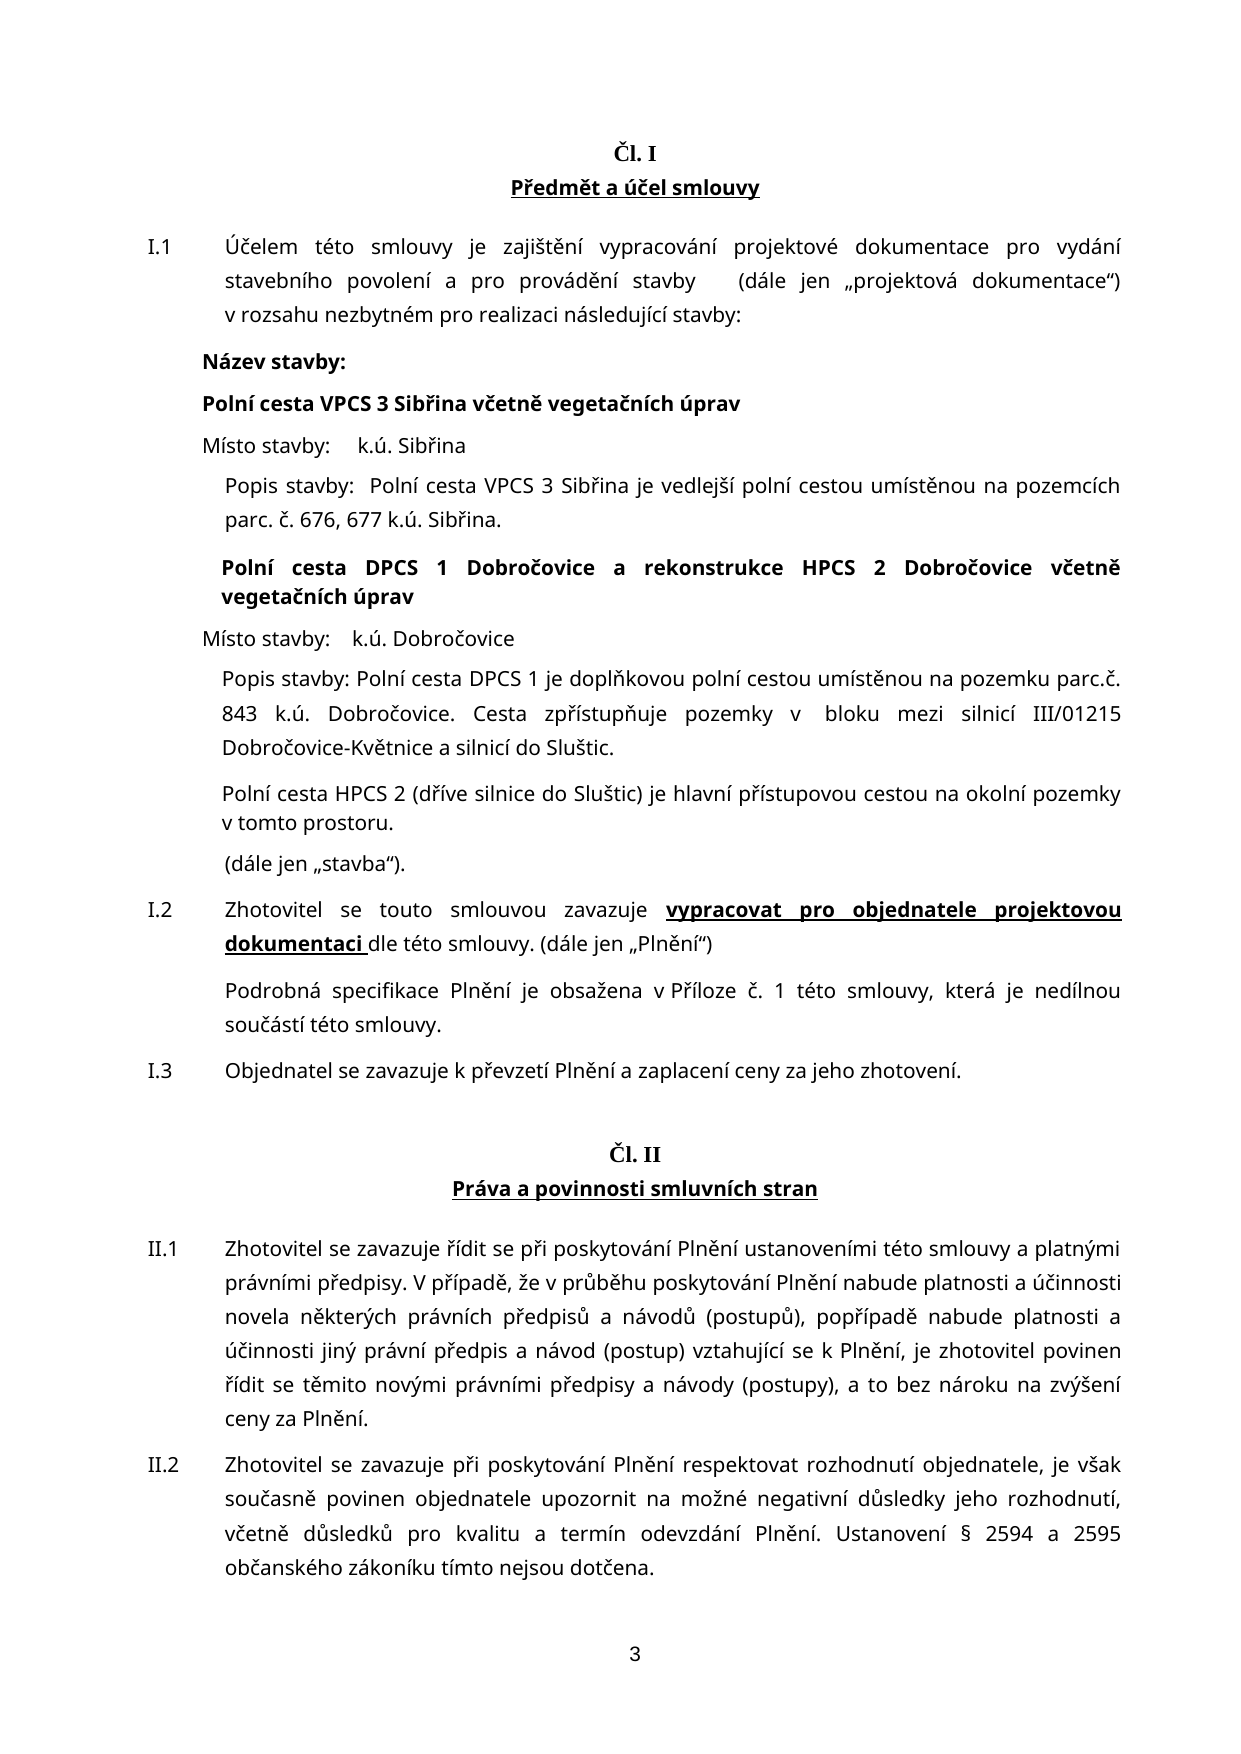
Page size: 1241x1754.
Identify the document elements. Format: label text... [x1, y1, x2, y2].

text Předmět a účel smlouvy [148, 139, 1122, 201]
text Název stavby: [148, 346, 1122, 376]
list (dále jen „stavba“). [224, 849, 1122, 877]
list Účelem této smlouvy je zajištění vypracování projektové dokumentace pro vydání stavebního povolení a pro provádění stavby (dále jen „projektová dokumentace“) v rozsahu nezbytném pro realizaci následující stavby: [148, 232, 1122, 328]
text Práva a povinnosti smluvních stran [148, 1141, 1122, 1203]
list Zhotovitel se touto smlouvou zavazuje vypracovat pro objednatele projektovou dokumentaci dle této smlouvy. (dále jen „Plnění“) [148, 895, 1122, 958]
list Zhotovitel se zavazuje při poskytování Plnění respektovat rozhodnutí objednatele, je však současně povinen objednatele upozornit na možné negativní důsledky jeho rozhodnutí, včetně důsledků pro kvalitu a termín odevzdání Plnění. Ustanovení § 2594 a 2595 občanského zákoníku tímto nejsou dotčena. [148, 1451, 1122, 1581]
text Polní cesta VPCS 3 Sibřina včetně vegetačních úprav [148, 388, 1122, 417]
list Popis stavby: Polní cesta DPCS 1 je doplňkovou polní cestou umístěnou na pozemku parc.č. 843 k.ú. Dobročovice. Cesta zpřístupňuje pozemky v bloku mezi silnicí III/01215 Dobročovice-Květnice a silnicí do Sluštic. [222, 664, 1122, 761]
list Zhotovitel se zavazuje řídit se při poskytování Plnění ustanoveními této smlouvy a platnými právními předpisy. V případě, že v průběhu poskytování Plnění nabude platnosti a účinnosti novela některých právních předpisů a návodů (postupů), popřípadě nabude platnosti a účinnosti jiný právní předpis a návod (postup) vztahující se k Plnění, je zhotovitel povinen řídit se těmito novými právními předpisy a návody (postupy), a to bez nároku na zvýšení ceny za Plnění. [148, 1234, 1122, 1432]
text Polní cesta DPCS 1 Dobročovice a rekonstrukce HPCS 2 Dobročovice včetně vegetačních úprav [221, 552, 1122, 610]
list Podrobná specifikace Plnění je obsažena v Příloze č. 1 této smlouvy, která je nedílnou součástí této smlouvy. [224, 976, 1122, 1038]
list Popis stavby: Polní cesta VPCS 3 Sibřina je vedlejší polní cestou umístěnou na pozemcích parc. č. 676, 677 k.ú. Sibřina. [224, 471, 1122, 534]
list Objednatel se zavazuje k převzetí Plnění a zaplacení ceny za jeho zhotovení. [148, 1056, 1122, 1085]
text Místo stavby: k.ú. Dobročovice [148, 623, 1122, 652]
text Polní cesta HPCS 2 (dříve silnice do Sluštic) je hlavní přístupovou cestou na okolní pozemky v tomto prostoru. [222, 779, 1122, 836]
text Místo stavby: k.ú. Sibřina [148, 430, 1122, 459]
